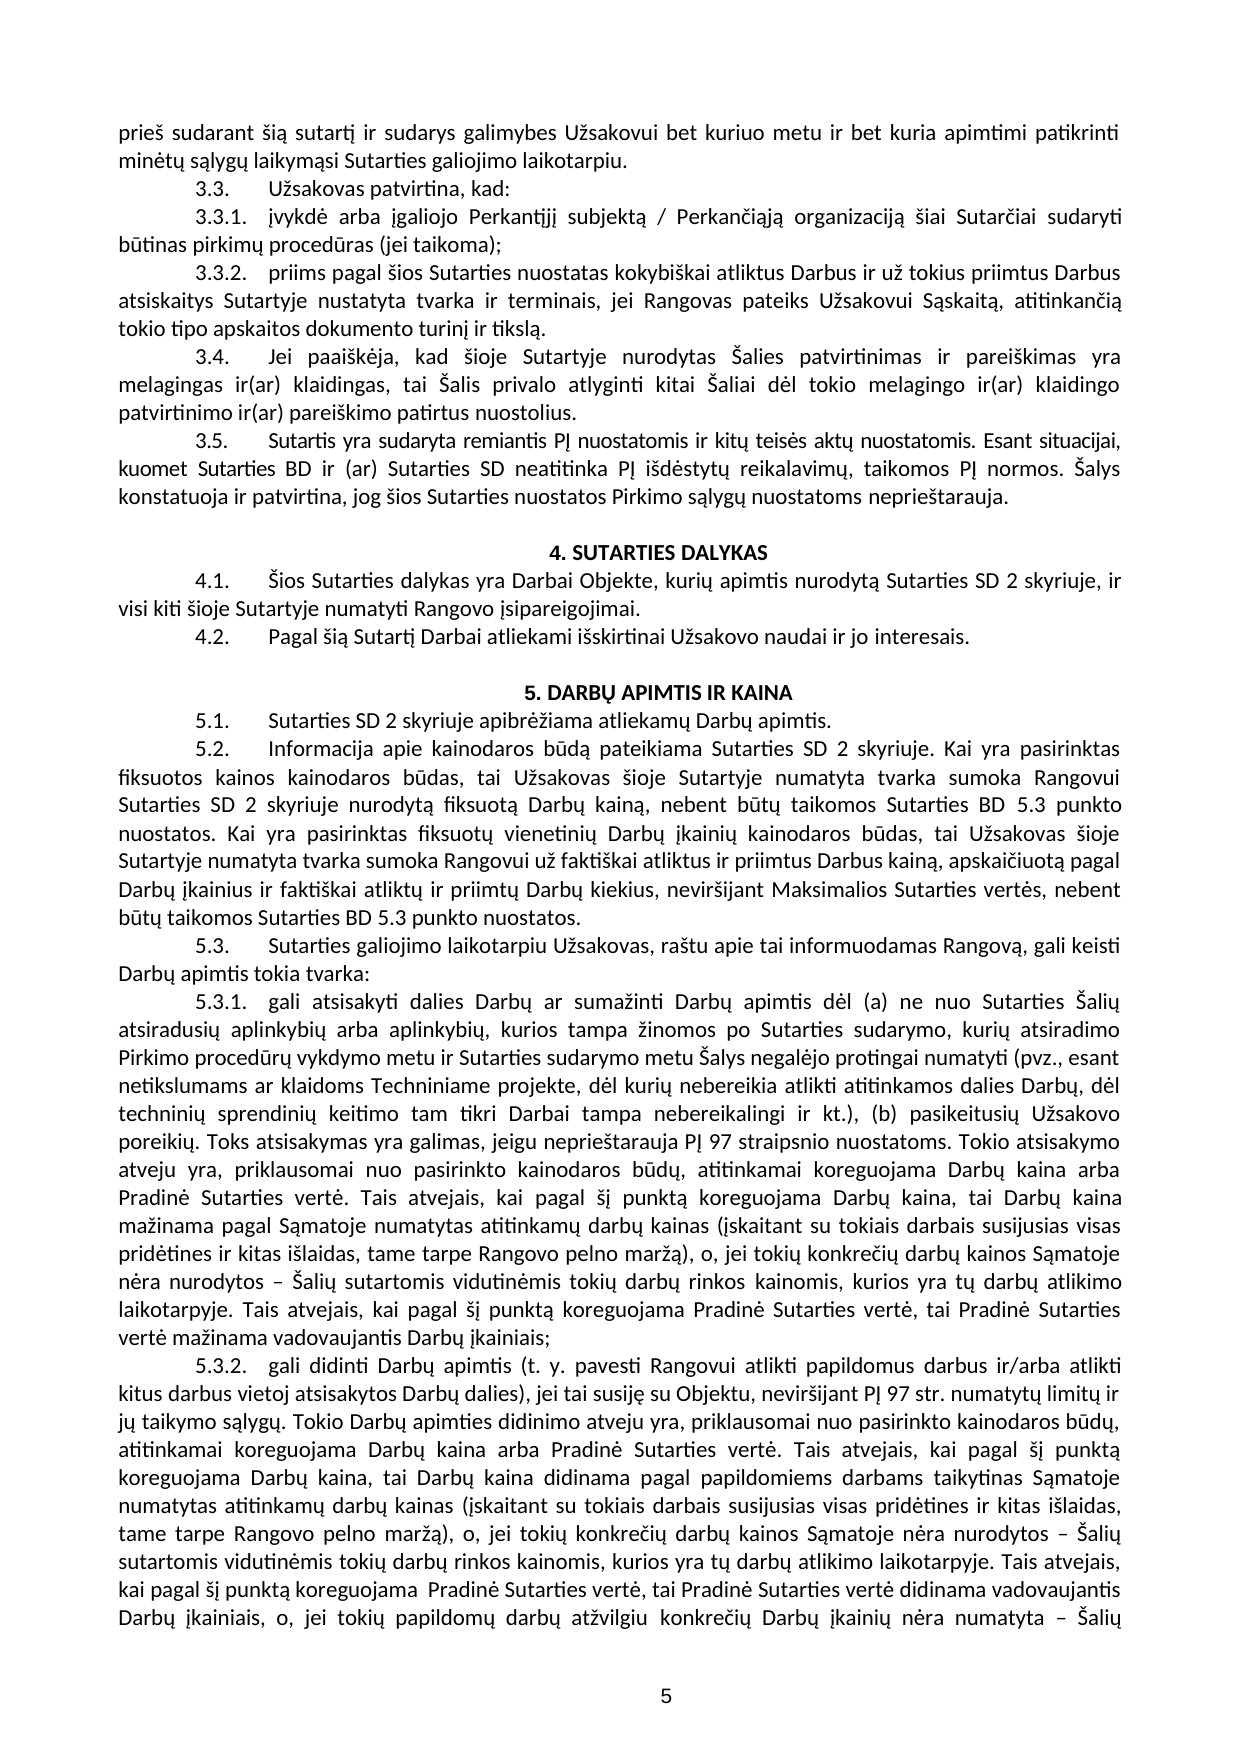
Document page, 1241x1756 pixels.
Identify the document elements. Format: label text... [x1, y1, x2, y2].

subtitle DARBŲ APIMTIS IR KAINA [118, 678, 1122, 707]
list įvykdė arba įgaliojo Perkantįjį subjektą / Perkančiąją organizaciją šiai Sutarčiai sudaryti būtinas pirkimų procedūras (jei taikoma); [118, 202, 1122, 258]
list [118, 118, 1122, 174]
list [118, 1351, 1122, 1631]
list Sutartis yra sudaryta remiantis PĮ nuostatomis ir kitų teisės aktų nuostatomis. Esant situacijai, kuomet Sutarties BD ir (ar) Sutarties SD neatitinka PĮ išdėstytų reikalavimų, taikomos PĮ normos. Šalys konstatuoja ir patvirtina, jog šios Sutarties nuostatos Pirkimo sąlygų nuostatoms neprieštarauja. [118, 426, 1122, 510]
list Šios Sutarties dalykas yra Darbai Objekte, kurių apimtis nurodytą Sutarties SD 2 skyriuje, ir visi kiti šioje Sutartyje numatyti Rangovo įsipareigojimai. [118, 566, 1122, 622]
list Užsakovas patvirtina, kad: [118, 174, 1122, 202]
list Sutarties SD 2 skyriuje apibrėžiama atliekamų Darbų apimtis. [118, 707, 1122, 734]
list gali atsisakyti dalies Darbų ar sumažinti Darbų apimtis dėl (a) ne nuo Sutarties Šalių atsiradusių aplinkybių arba aplinkybių, kurios tampa žinomos po Sutarties sudarymo, kurių atsiradimo Pirkimo procedūrų vykdymo metu ir Sutarties sudarymo metu Šalys negalėjo protingai numatyti (pvz., esant netikslumams ar klaidoms Techniniame projekte, dėl kurių nebereikia atlikti atitinkamos dalies Darbų, dėl techninių sprendinių keitimo tam tikri Darbai tampa nebereikalingi ir kt.), (b) pasikeitusių Užsakovo poreikių. Toks atsisakymas yra galimas, jeigu neprieštarauja PĮ 97 straipsnio nuostatoms. Tokio atsisakymo atveju yra, priklausomai nuo pasirinkto kainodaros būdų, atitinkamai koreguojama Darbų kaina arba Pradinė Sutarties vertė. Tais atvejais, kai pagal šį punktą koreguojama Darbų kaina, tai Darbų kaina mažinama pagal Sąmatoje numatytas atitinkamų darbų kainas (įskaitant su tokiais darbais susijusias visas pridėtines ir kitas išlaidas, tame tarpe Rangovo pelno maržą), o, jei tokių konkrečių darbų kainos Sąmatoje nėra nurodytos – Šalių sutartomis vidutinėmis tokių darbų rinkos kainomis, kurios yra tų darbų atlikimo laikotarpyje. Tais atvejais, kai pagal šį punktą koreguojama Pradinė Sutarties vertė, tai Pradinė Sutarties vertė mažinama vadovaujantis Darbų įkainiais; [118, 987, 1122, 1351]
list Informacija apie kainodaros būdą pateikiama Sutarties SD 2 skyriuje. Kai yra pasirinktas fiksuotos kainos kainodaros būdas, tai Užsakovas šioje Sutartyje numatyta tvarka sumoka Rangovui Sutarties SD 2 skyriuje nurodytą fiksuotą Darbų kainą, nebent būtų taikomos Sutarties BD 5.3 punkto nuostatos. Kai yra pasirinktas fiksuotų vienetinių Darbų įkainių kainodaros būdas, tai Užsakovas šioje Sutartyje numatyta tvarka sumoka Rangovui už faktiškai atliktus ir priimtus Darbus kainą, apskaičiuotą pagal Darbų įkainius ir faktiškai atliktų ir priimtų Darbų kiekius, neviršijant Maksimalios Sutarties vertės, nebent būtų taikomos Sutarties BD 5.3 punkto nuostatos. [118, 734, 1122, 931]
list Jei paaiškėja, kad šioje Sutartyje nurodytas Šalies patvirtinimas ir pareiškimas yra melagingas ir(ar) klaidingas, tai Šalis privalo atlyginti kitai Šaliai dėl tokio melagingo ir(ar) klaidingo patvirtinimo ir(ar) pareiškimo patirtus nuostolius. [118, 342, 1122, 426]
list Pagal šią Sutartį Darbai atliekami išskirtinai Užsakovo naudai ir jo interesais. [118, 622, 1122, 651]
list Sutarties galiojimo laikotarpiu Užsakovas, raštu apie tai informuodamas Rangovą, gali keisti Darbų apimtis tokia tvarka: [118, 931, 1122, 987]
subtitle SUTARTIES DALYKAS [118, 538, 1122, 566]
list priims pagal šios Sutarties nuostatas kokybiškai atliktus Darbus ir už tokius priimtus Darbus atsiskaitys Sutartyje nustatyta tvarka ir terminais, jei Rangovas pateiks Užsakovui Sąskaitą, atitinkančią tokio tipo apskaitos dokumento turinį ir tikslą. [118, 258, 1122, 342]
